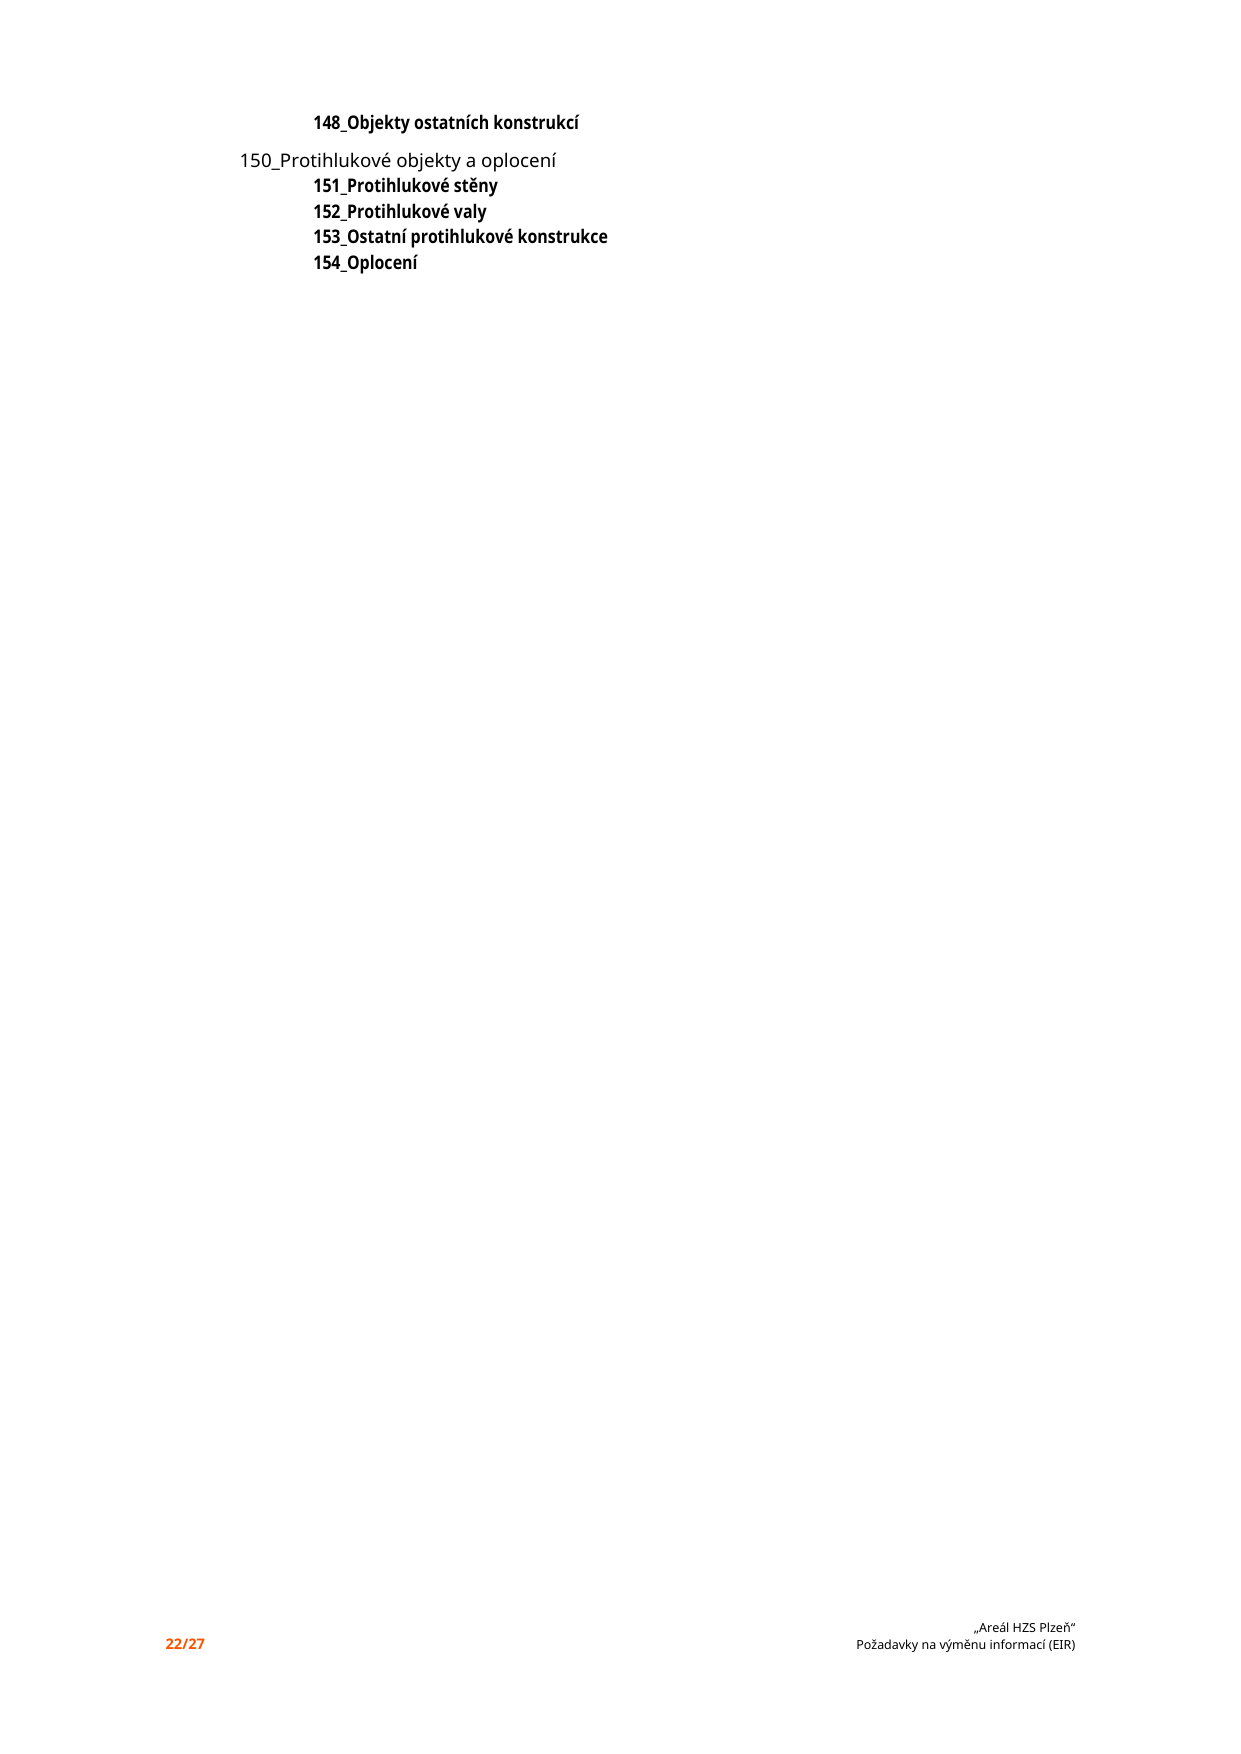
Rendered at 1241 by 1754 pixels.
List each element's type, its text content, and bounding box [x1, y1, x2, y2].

text 148_Objekty ostatních konstrukcí [313, 109, 1075, 135]
text 151_Protihlukové stěny [313, 173, 1075, 198]
text 154_Oplocení [313, 249, 1075, 275]
text 150_Protihlukové objekty a oplocení [239, 147, 1075, 173]
text 152_Protihlukové valy [313, 198, 1075, 224]
text 153_Ostatní protihlukové konstrukce [313, 224, 1075, 249]
